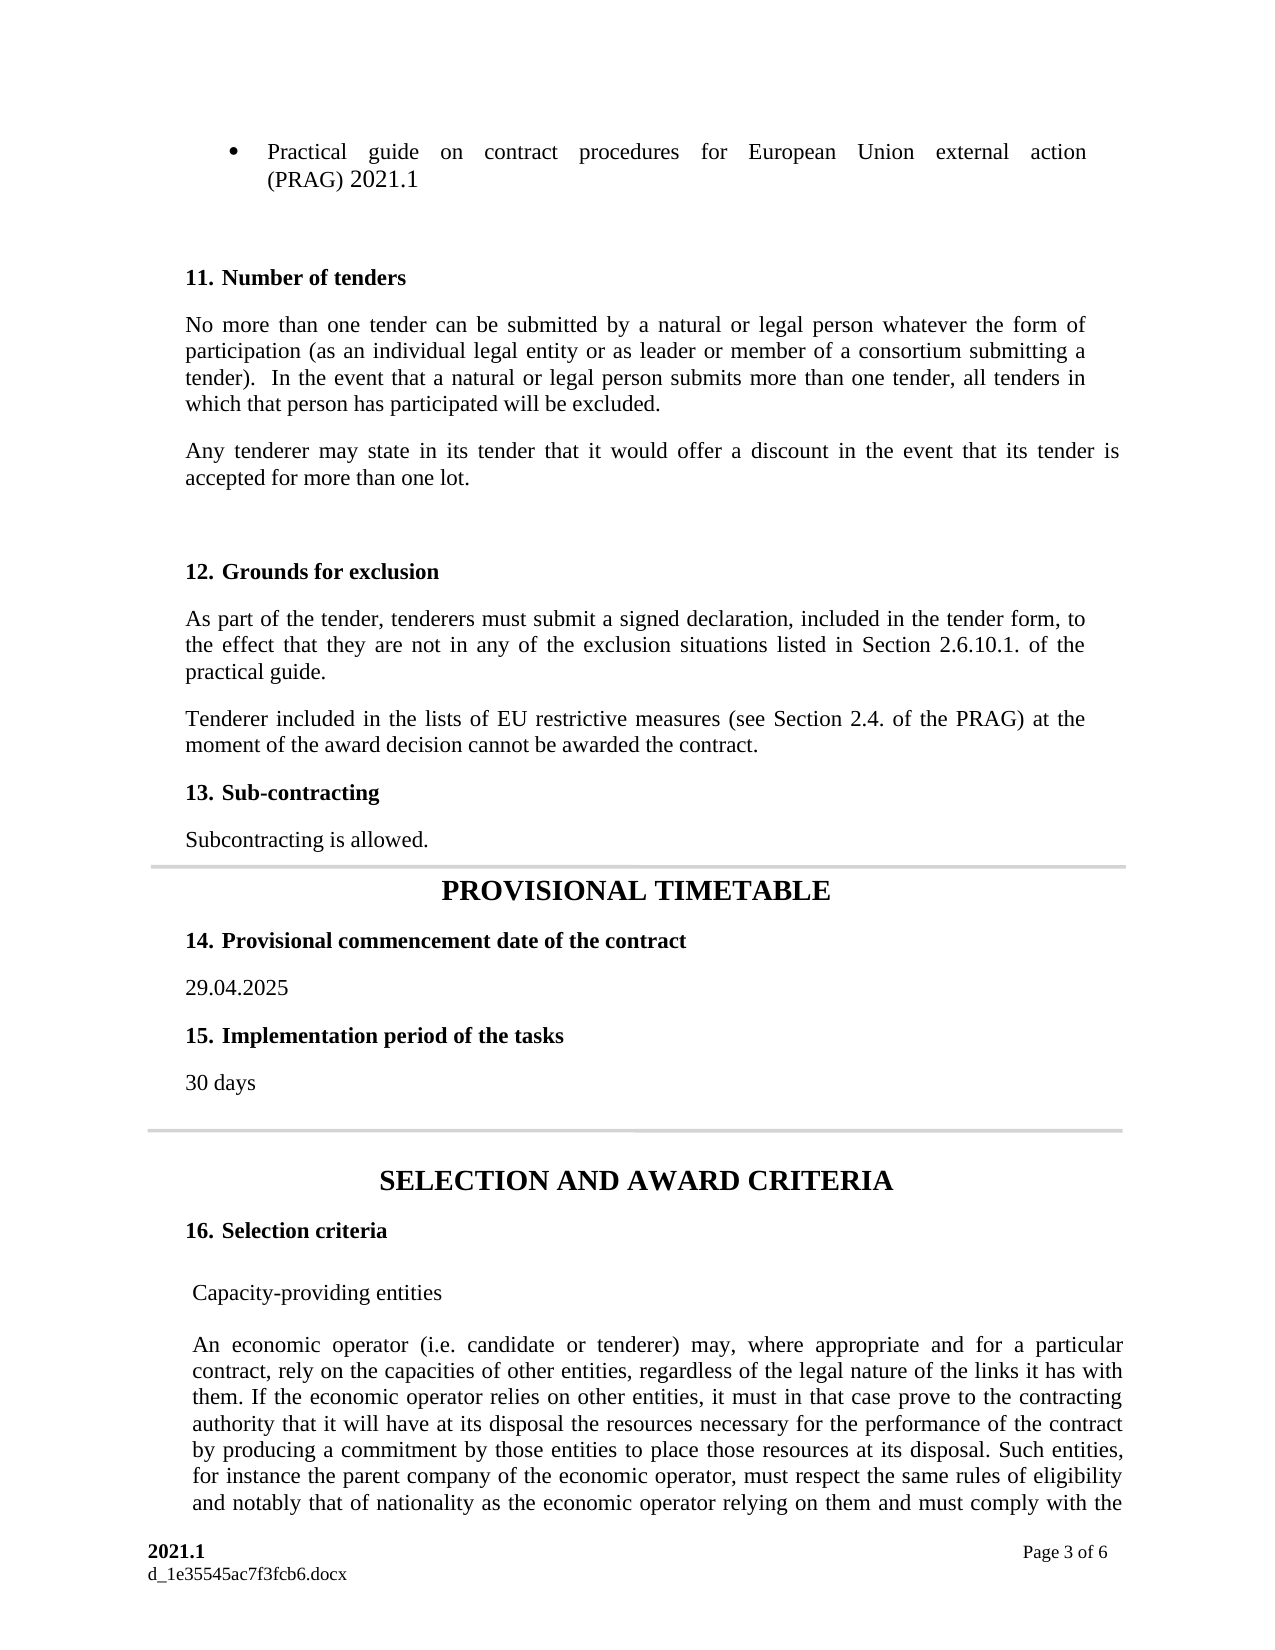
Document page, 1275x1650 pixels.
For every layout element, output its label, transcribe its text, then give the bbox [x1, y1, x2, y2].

text Capacity-providing entities [192, 1279, 1125, 1306]
text Tenderer included in the lists of EU restrictive measures (see Section 2.4. of the PRAG) at the moment of the award decision cannot be awarded the contract. [185, 705, 1087, 758]
text Any tenderer may state in its tender that it would offer a discount in the event that its tender is accepted for more than one lot. [185, 437, 1122, 490]
text SELECTION AND AWARD CRITERIA [148, 1163, 1125, 1197]
text Subcontracting is allowed. [185, 826, 1125, 852]
text 16. Selection criteria [185, 1218, 1125, 1244]
text PROVISIONAL TIMETABLE [148, 873, 1125, 906]
text 29.04.2025 [185, 974, 1087, 1001]
text 13. Sub-contracting [185, 778, 1125, 805]
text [192, 1331, 1125, 1515]
text 15. Implementation period of the tasks [185, 1022, 1125, 1048]
text 14. Provisional commencement date of the contract [185, 927, 1125, 954]
text As part of the tender, tenderers must submit a signed declaration, included in the tender form, to the effect that they are not in any of the exclusion situations listed in Section 2.6.10.1. of the practical guide. [185, 605, 1087, 684]
text 12. Grounds for exclusion [185, 558, 1125, 584]
text No more than one tender can be submitted by a natural or legal person whatever the form of participation (as an individual legal entity or as leader or member of a consortium submitting a tender). In the event that a natural or legal person submits more than one tender, all tenders in which that person has participated will be excluded. [185, 311, 1087, 416]
list Practical guide on contract procedures for European Union external action (PRAG) 2021.1 [229, 138, 1087, 194]
text 30 days [185, 1069, 1087, 1095]
text 11. Number of tenders [185, 264, 1125, 290]
